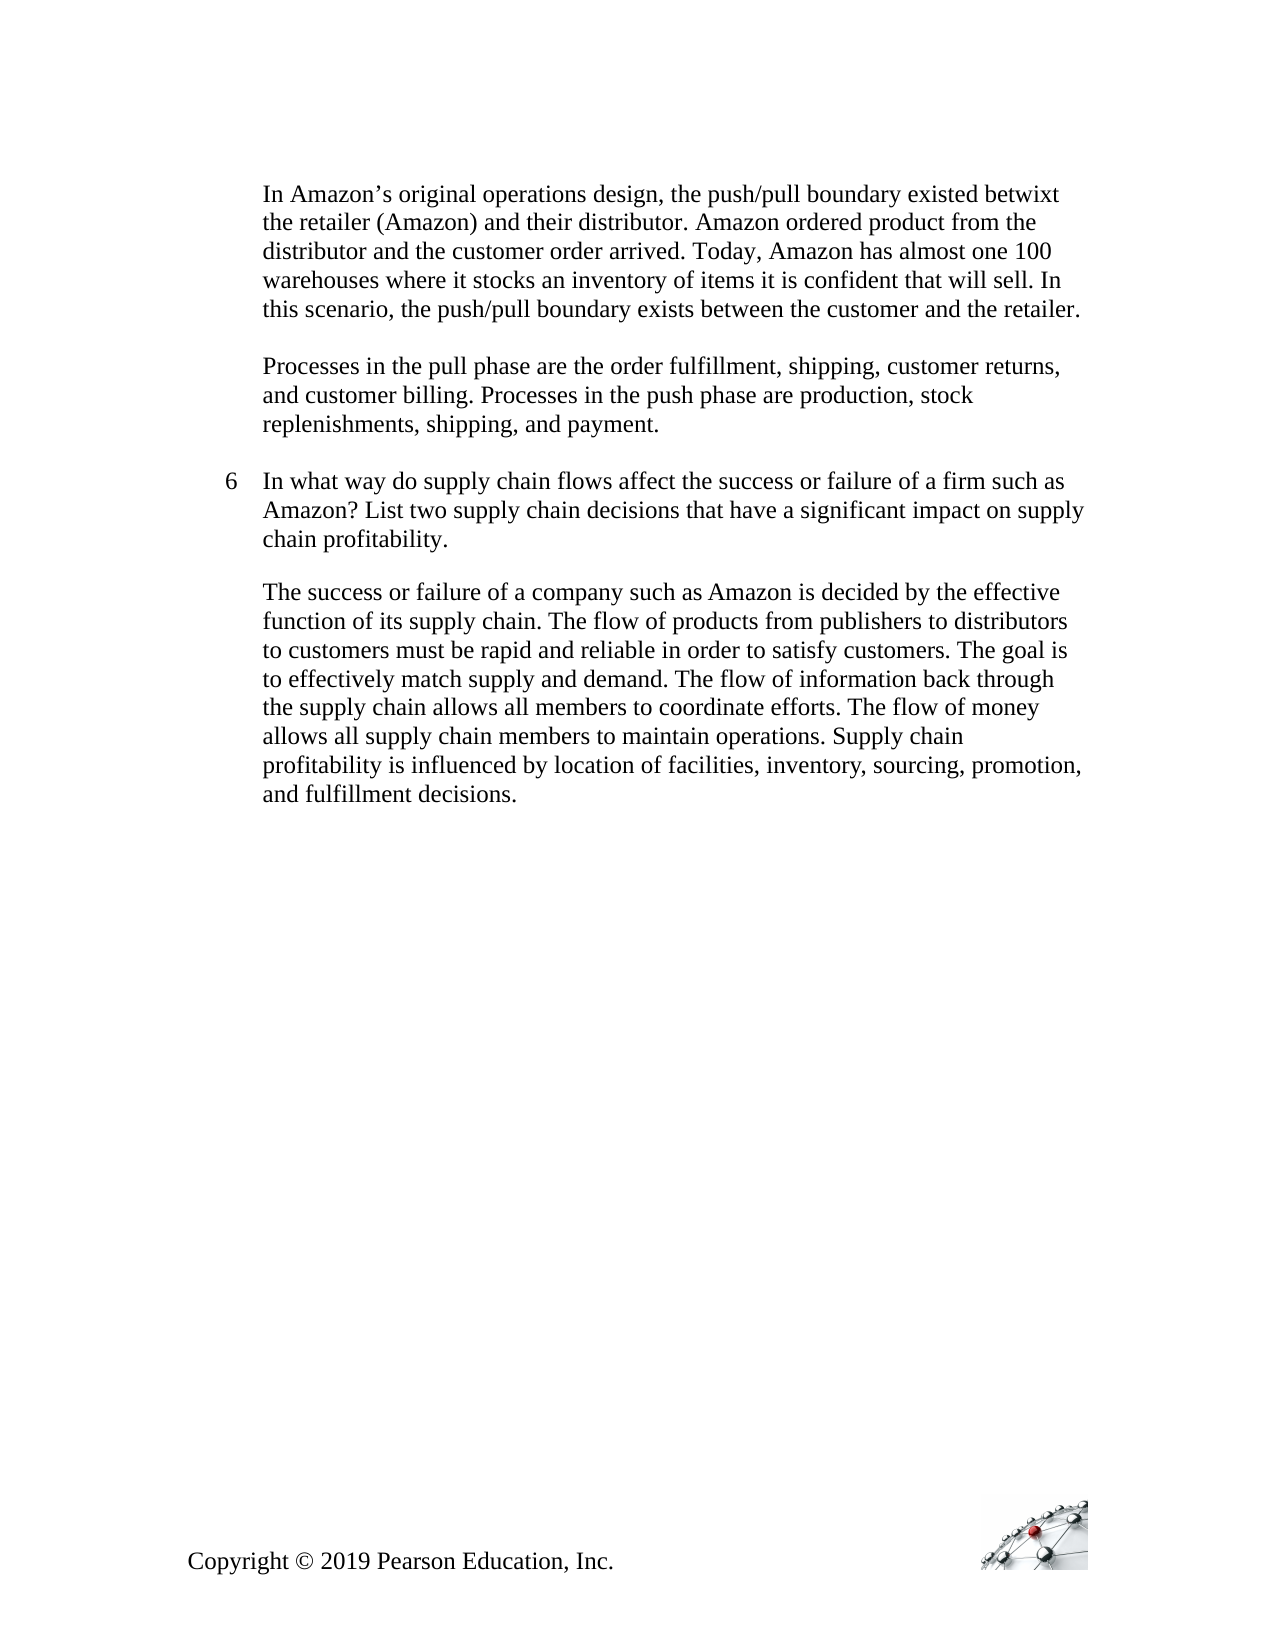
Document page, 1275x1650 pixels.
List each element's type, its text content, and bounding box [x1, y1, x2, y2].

picture [981, 1494, 1088, 1570]
text Processes in the pull phase are the order fulfillment, shipping, customer returns, and customer billing. Processes in the push phase are production, stock replenishments, shipping, and payment. [262, 351, 1087, 437]
text In Amazon’s original operations design, the push/pull boundary existed betwixt the retailer (Amazon) and their distributor. Amazon ordered product from the distributor and the customer order arrived. Today, Amazon has almost one 100 warehouses where it stocks an inventory of items it is confident that will sell. In this scenario, the push/pull boundary exists between the customer and the retailer. [262, 179, 1087, 322]
title The success or failure of a company such as Amazon is decided by the effective function of its supply chain. The flow of products from publishers to distributors to customers must be rapid and reliable in order to satisfy customers. The goal is to effectively match supply and demand. The flow of information back through the supply chain allows all members to coordinate efforts. The flow of money allows all supply chain members to maintain operations. Supply chain profitability is influenced by location of facilities, inventory, sourcing, promotion, and fulfillment decisions. [262, 577, 1087, 807]
list In what way do supply chain flows affect the success or failure of a firm such as Amazon? List two supply chain decisions that have a significant impact on supply chain profitability. [225, 466, 1087, 552]
